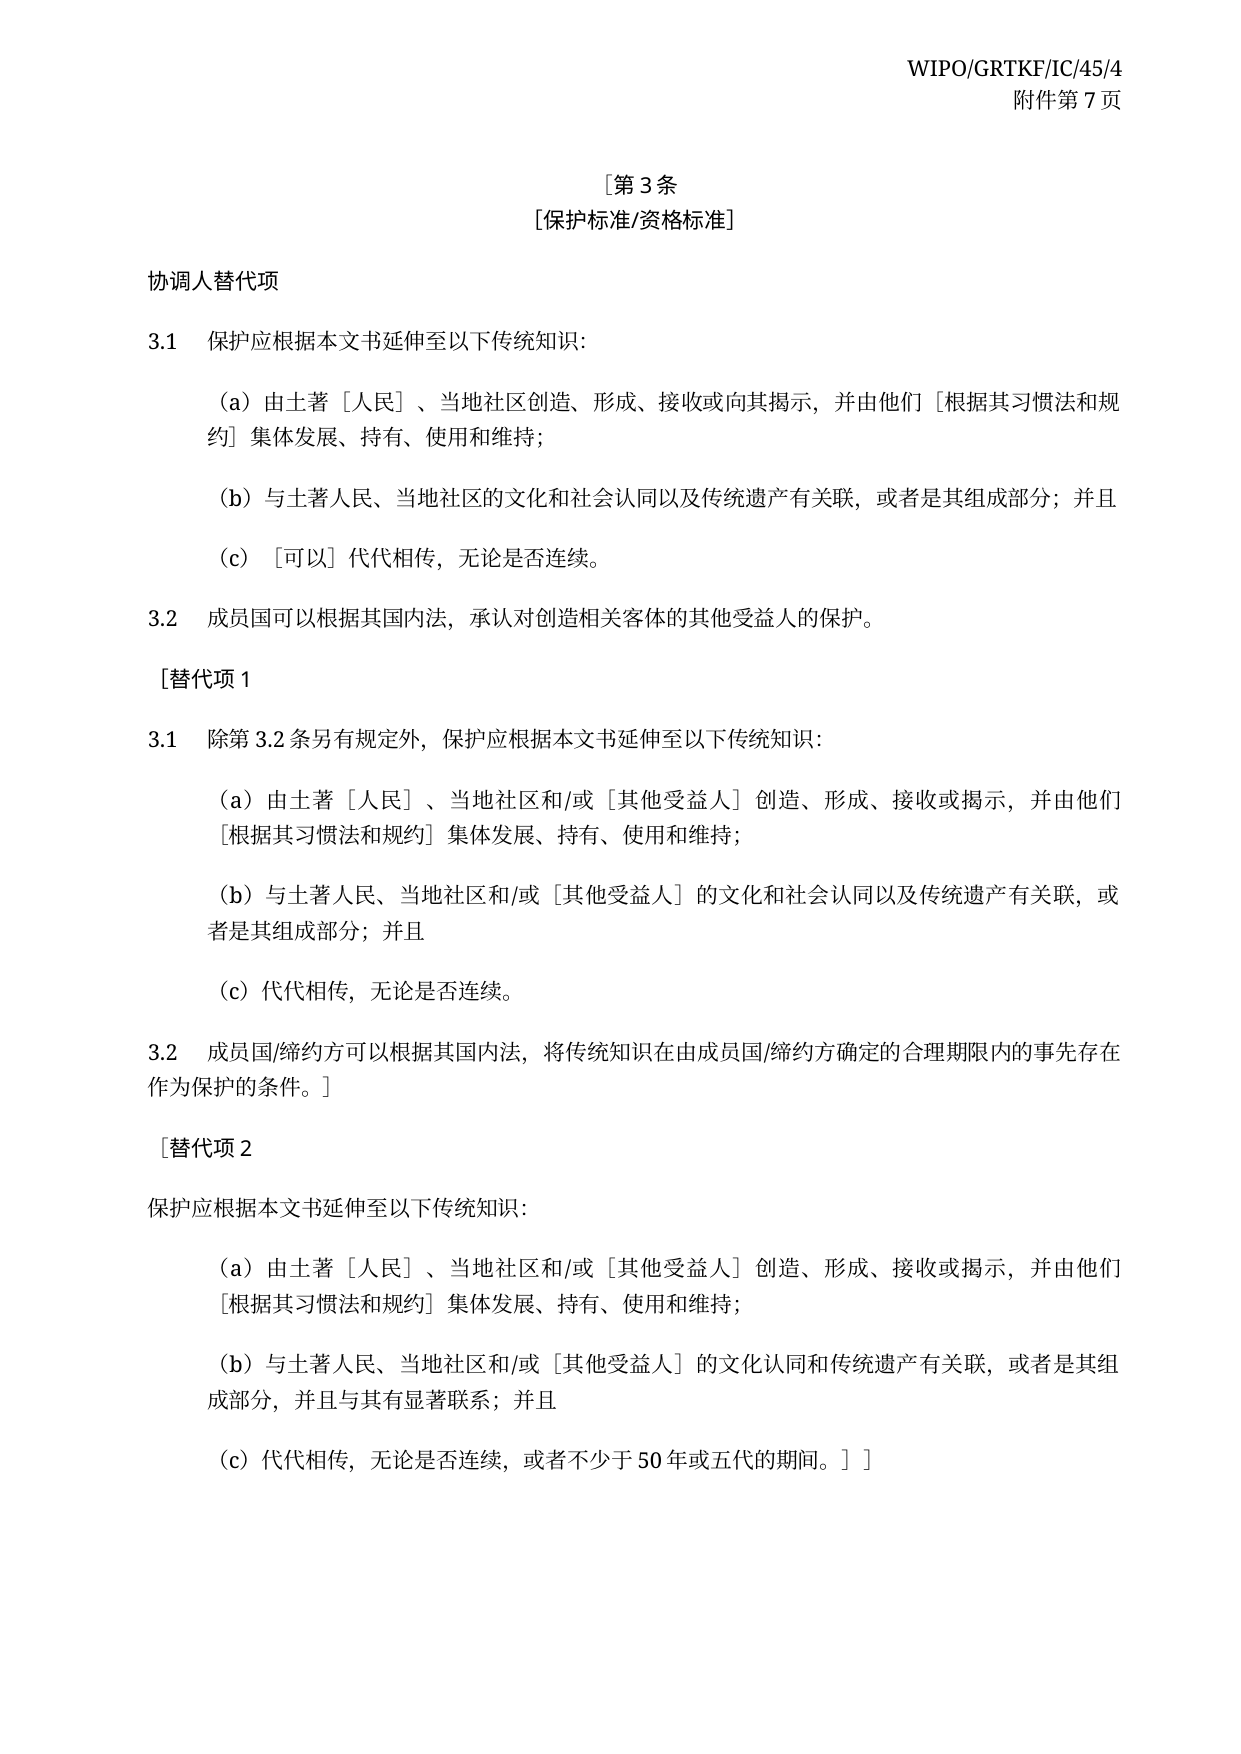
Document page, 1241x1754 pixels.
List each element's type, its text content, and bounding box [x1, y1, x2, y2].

text （a）由土著［人民］、当地社区和/或［其他受益人］创造、形成、接收或揭示，并由他们［根据其习惯法和规约］集体发展、持有、使用和维持； [207, 779, 1122, 850]
text ［替代项2 [148, 1127, 1122, 1162]
text ［替代项1 [148, 658, 1122, 694]
list （c）［可以］代代相传，无论是否连续。 [207, 537, 1122, 573]
text 3.2 成员国可以根据其国内法，承认对创造相关客体的其他受益人的保护。 [148, 598, 1122, 633]
text 3.2 成员国/缔约方可以根据其国内法，将传统知识在由成员国/缔约方确定的合理期限内的事先存在作为保护的条件。］ [148, 1031, 1122, 1102]
text 保护应根据本文书延伸至以下传统知识： [148, 1187, 1122, 1223]
text 3.1 除第3.2条另有规定外，保护应根据本文书延伸至以下传统知识： [148, 719, 1122, 754]
text 3.1 保护应根据本文书延伸至以下传统知识： [148, 321, 1122, 356]
text （a）由土著［人民］、当地社区和/或［其他受益人］创造、形成、接收或揭示，并由他们［根据其习惯法和规约］集体发展、持有、使用和维持； [207, 1248, 1122, 1319]
text （c）代代相传，无论是否连续，或者不少于50年或五代的期间。］］ [207, 1439, 1122, 1475]
text （b）与土著人民、当地社区和/或［其他受益人］的文化和社会认同以及传统遗产有关联，或者是其组成部分；并且 [207, 875, 1122, 946]
text （b）与土著人民、当地社区和/或［其他受益人］的文化认同和传统遗产有关联，或者是其组成部分，并且与其有显著联系；并且 [207, 1344, 1122, 1414]
text 协调人替代项 [148, 260, 1122, 296]
text （a）由土著［人民］、当地社区创造、形成、接收或向其揭示，并由他们［根据其习惯法和规约］集体发展、持有、使用和维持； [207, 381, 1122, 452]
text ［第3条 ［保护标准/资格标准］ [148, 164, 1122, 235]
text （b）与土著人民、当地社区的文化和社会认同以及传统遗产有关联，或者是其组成部分；并且 [207, 477, 1122, 512]
list （c）代代相传，无论是否连续。 [207, 971, 1122, 1006]
